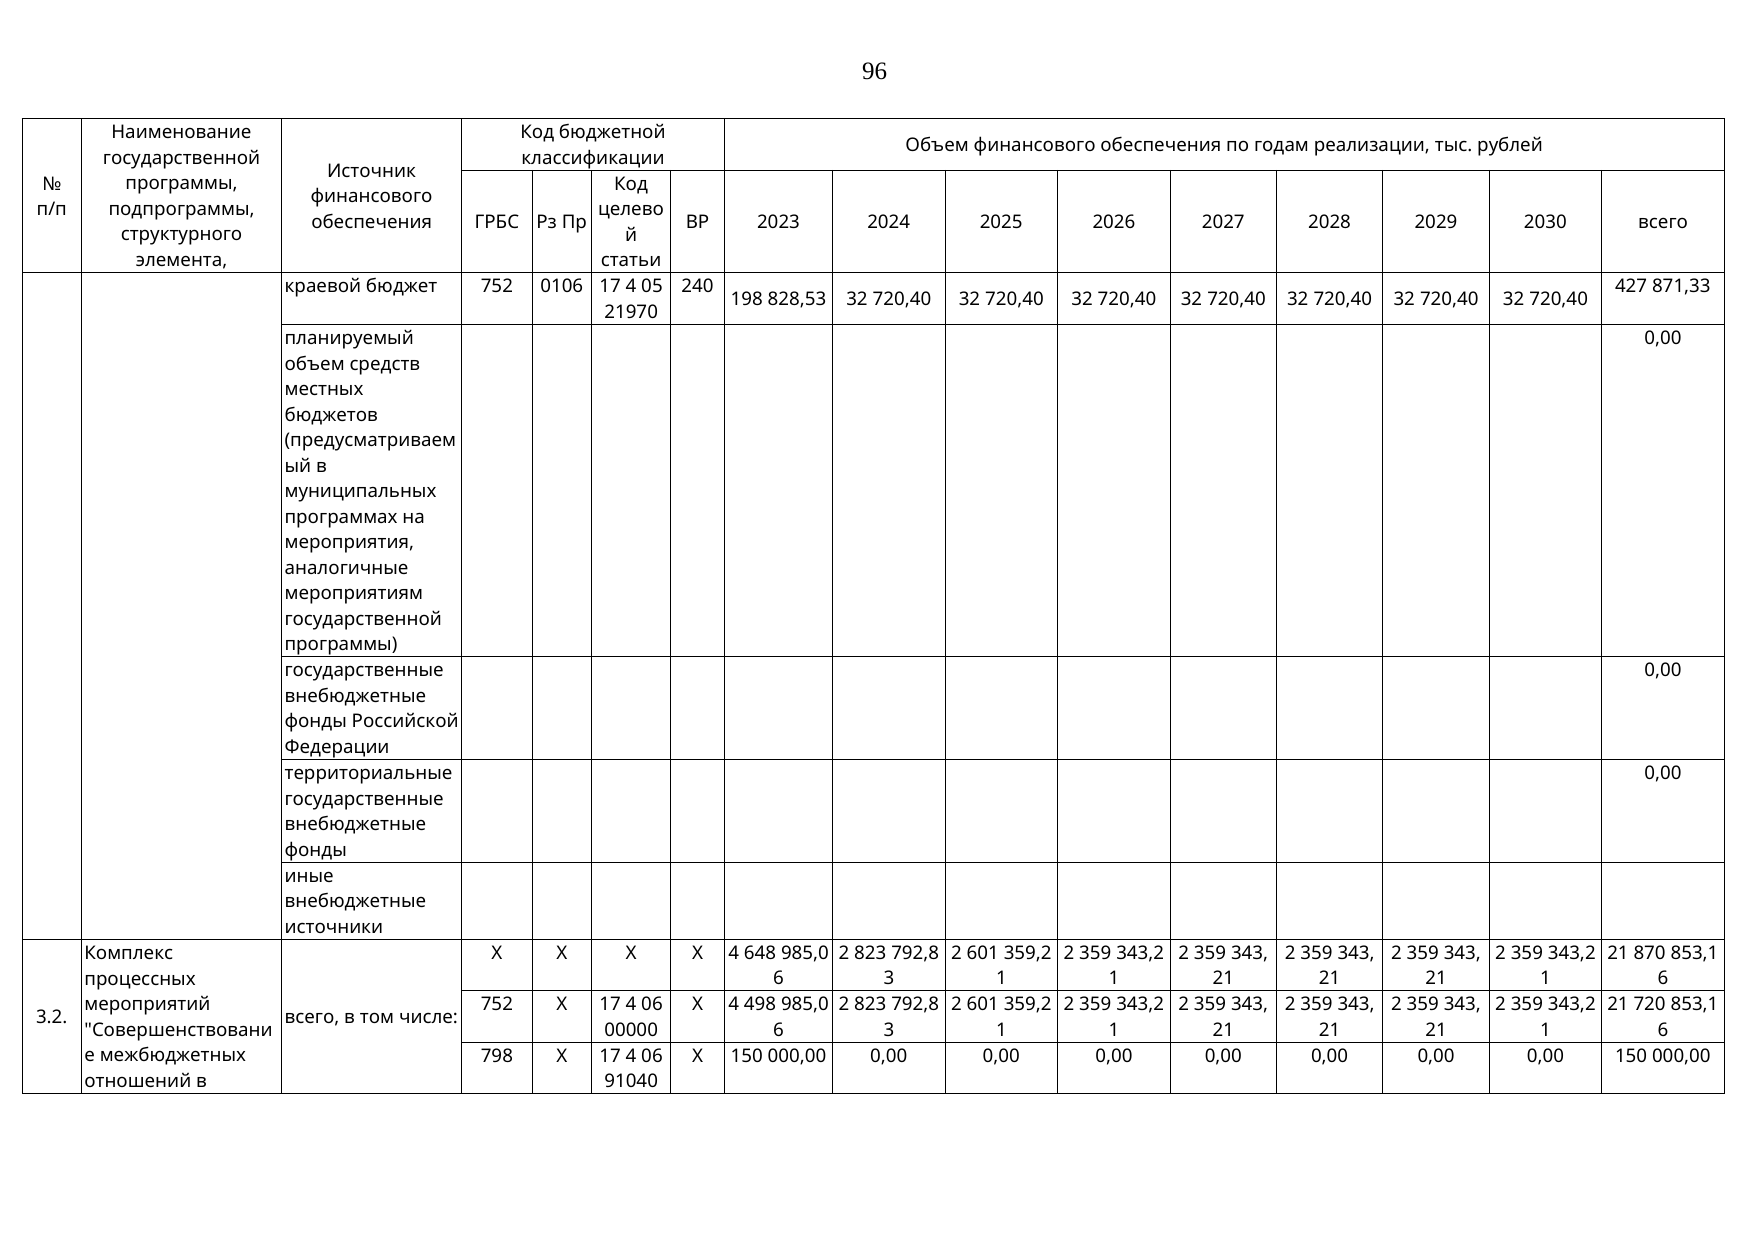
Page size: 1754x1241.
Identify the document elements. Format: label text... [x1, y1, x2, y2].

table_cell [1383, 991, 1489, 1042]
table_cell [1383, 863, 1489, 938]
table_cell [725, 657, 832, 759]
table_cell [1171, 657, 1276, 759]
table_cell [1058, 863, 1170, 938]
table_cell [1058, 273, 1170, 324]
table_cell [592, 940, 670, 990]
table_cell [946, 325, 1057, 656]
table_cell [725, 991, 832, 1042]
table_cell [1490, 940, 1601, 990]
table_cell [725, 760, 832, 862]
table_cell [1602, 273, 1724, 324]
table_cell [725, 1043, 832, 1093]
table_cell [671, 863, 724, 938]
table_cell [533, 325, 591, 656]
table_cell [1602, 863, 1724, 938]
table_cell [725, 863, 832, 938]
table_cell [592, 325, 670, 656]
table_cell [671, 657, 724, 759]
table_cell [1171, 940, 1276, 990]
table_header Наименование государственной программы, подпрограммы, структурного элемента, мероприятия (результата) [82, 119, 281, 272]
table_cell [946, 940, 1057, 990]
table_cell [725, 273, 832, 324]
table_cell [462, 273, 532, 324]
table_cell Код целевой статьи [592, 171, 670, 272]
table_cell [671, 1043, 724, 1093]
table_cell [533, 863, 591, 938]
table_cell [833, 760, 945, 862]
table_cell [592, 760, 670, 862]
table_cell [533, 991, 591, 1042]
table_cell Рз Пр [533, 171, 591, 272]
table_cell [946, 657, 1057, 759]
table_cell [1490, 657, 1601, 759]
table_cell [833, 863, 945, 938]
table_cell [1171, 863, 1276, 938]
table_cell 2026 [1058, 171, 1170, 272]
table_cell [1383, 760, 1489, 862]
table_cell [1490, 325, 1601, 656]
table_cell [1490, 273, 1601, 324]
table_header Код бюджетной классификации [462, 119, 724, 170]
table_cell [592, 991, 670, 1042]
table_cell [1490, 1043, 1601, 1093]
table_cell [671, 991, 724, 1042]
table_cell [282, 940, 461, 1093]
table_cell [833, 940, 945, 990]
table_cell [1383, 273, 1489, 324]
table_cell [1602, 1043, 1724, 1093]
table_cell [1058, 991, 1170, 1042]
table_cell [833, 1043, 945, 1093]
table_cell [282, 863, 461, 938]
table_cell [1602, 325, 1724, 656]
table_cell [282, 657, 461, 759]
table_header Объем финансового обеспечения по годам реализации, тыс. рублей [725, 119, 1724, 170]
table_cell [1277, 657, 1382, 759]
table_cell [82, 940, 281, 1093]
table_header Источник финансового обеспечения [282, 119, 461, 272]
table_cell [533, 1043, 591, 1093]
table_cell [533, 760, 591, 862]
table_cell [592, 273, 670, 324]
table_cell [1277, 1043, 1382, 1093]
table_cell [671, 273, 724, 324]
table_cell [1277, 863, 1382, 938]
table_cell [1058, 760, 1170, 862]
table_cell ВР [671, 171, 724, 272]
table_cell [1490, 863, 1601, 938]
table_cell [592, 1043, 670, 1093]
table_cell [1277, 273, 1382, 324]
table_cell 2029 [1383, 171, 1489, 272]
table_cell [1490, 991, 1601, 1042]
table_cell 2025 [946, 171, 1057, 272]
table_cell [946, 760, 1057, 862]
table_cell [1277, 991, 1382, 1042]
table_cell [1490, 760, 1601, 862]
table_cell 2030 [1490, 171, 1601, 272]
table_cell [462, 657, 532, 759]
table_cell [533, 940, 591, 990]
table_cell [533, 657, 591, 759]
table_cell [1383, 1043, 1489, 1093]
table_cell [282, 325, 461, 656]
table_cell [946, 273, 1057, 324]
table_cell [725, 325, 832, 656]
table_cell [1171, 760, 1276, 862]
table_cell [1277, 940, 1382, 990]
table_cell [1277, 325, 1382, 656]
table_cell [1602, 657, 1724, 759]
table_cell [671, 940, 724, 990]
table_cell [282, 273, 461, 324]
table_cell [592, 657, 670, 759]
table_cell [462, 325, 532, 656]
table_cell 2028 [1277, 171, 1382, 272]
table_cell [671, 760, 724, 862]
table_cell 2024 [833, 171, 945, 272]
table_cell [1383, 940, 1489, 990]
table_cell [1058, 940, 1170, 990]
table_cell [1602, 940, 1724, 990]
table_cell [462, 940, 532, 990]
table_cell ГРБС [462, 171, 532, 272]
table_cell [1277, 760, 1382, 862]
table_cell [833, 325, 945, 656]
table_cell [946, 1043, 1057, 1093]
table_cell 2023 [725, 171, 832, 272]
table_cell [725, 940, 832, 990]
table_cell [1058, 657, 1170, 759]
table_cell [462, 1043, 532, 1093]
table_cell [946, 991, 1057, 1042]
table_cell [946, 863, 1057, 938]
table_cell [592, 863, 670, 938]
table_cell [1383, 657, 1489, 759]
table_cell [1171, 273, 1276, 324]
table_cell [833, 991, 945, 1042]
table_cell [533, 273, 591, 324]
table_cell 2027 [1171, 171, 1276, 272]
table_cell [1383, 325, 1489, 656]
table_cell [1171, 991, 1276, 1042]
table_cell всего [1602, 171, 1724, 272]
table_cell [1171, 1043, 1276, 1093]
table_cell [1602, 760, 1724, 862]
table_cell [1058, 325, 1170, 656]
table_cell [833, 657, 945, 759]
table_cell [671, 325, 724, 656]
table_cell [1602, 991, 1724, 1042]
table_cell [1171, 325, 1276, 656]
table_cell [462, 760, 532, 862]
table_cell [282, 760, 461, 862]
table_header № п/п [23, 119, 81, 272]
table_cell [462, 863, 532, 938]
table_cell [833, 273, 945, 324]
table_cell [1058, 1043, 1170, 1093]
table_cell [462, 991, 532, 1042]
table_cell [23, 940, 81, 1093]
